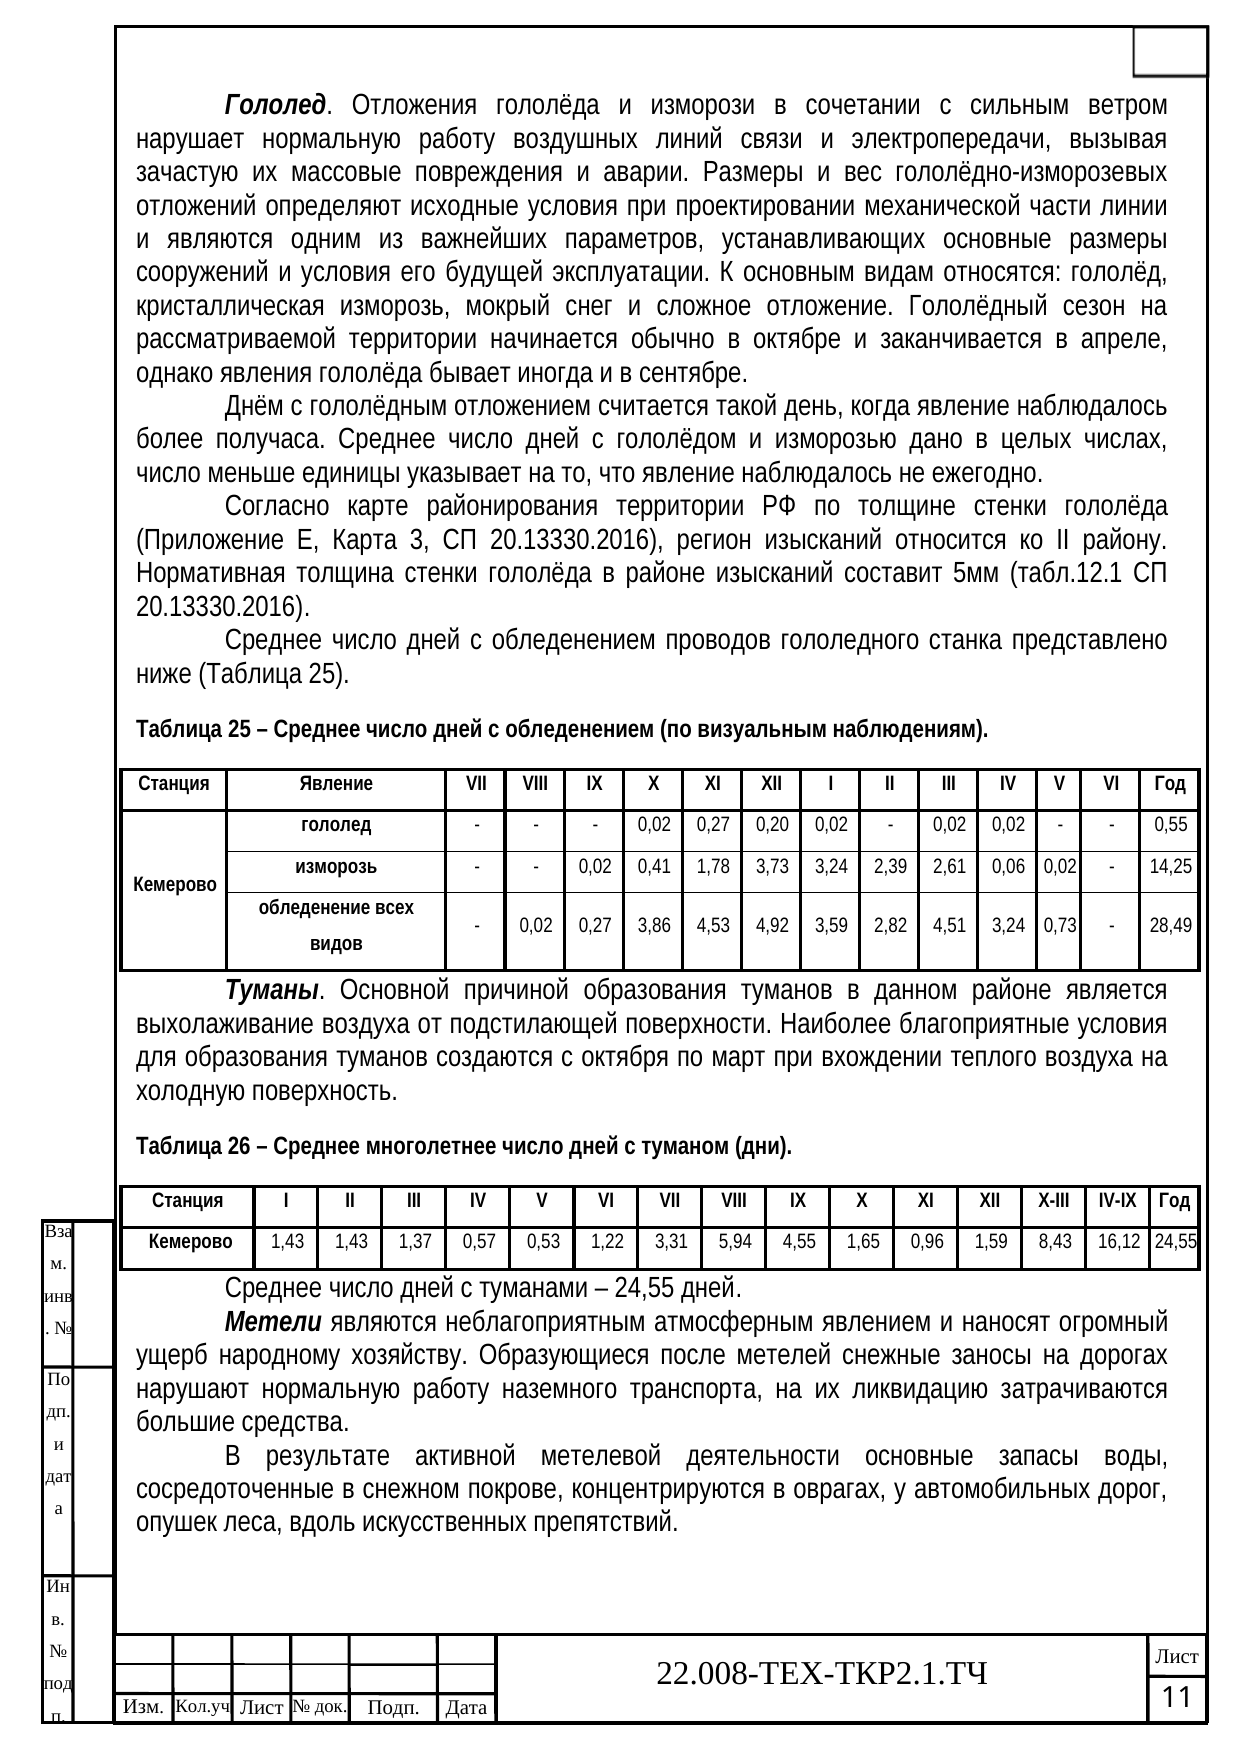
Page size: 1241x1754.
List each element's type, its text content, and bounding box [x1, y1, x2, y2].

table_cell 1,22 [576, 1229, 636, 1267]
table_cell - [1082, 812, 1138, 851]
table_header III [920, 771, 976, 809]
table_cell изморозь [228, 852, 444, 892]
table_header XI [895, 1188, 956, 1226]
table_cell 3,59 [802, 893, 858, 969]
table_cell 0,02 [507, 893, 563, 969]
table_cell Кемерово [123, 1229, 252, 1267]
table_cell 0,96 [895, 1229, 956, 1267]
table_header IV [447, 1188, 508, 1226]
text Днём с гололёдным отложением считается такой день, когда явление наблюдалось более получаса. Среднее число дней с гололёдом и изморозью дано в целых числах, число меньше единицы указывает на то, что явление наблюдалось не ежегодно. [136, 388, 1169, 488]
table_cell 0,02 [625, 812, 681, 851]
table_cell 0,55 [1141, 812, 1197, 851]
table_header XII [959, 1188, 1020, 1226]
text Таблица 25 – Среднее число дней с обледенением (по визуальным наблюдениям). [136, 714, 1187, 743]
table_header IV-IX [1087, 1188, 1148, 1226]
text Согласно карте районирования территории РФ по толщине стенки гололёда (Приложение Е, Карта 3, СП 20.13330.2016), регион изысканий относится ко II району. Нормативная толщина стенки гололёда в районе изысканий составит 5мм (табл.12.1 СП 20.13330.2016). [136, 488, 1169, 622]
table_cell 3,24 [979, 893, 1035, 969]
table_header VI [1082, 771, 1138, 809]
table_header Год [1141, 771, 1197, 809]
table_cell 2,82 [861, 893, 917, 969]
table_cell 24,55 [1151, 1229, 1197, 1267]
table_cell 0,27 [566, 893, 622, 969]
table_header V [511, 1188, 572, 1226]
table_header X [831, 1188, 892, 1226]
table_header VII [639, 1188, 700, 1226]
table_cell 28,49 [1141, 893, 1197, 969]
table_header IX [566, 771, 622, 809]
table_header XII [743, 771, 799, 809]
table_header XI [684, 771, 740, 809]
table_cell 2,61 [920, 852, 976, 892]
table_cell - [566, 812, 622, 851]
text Гололед. Отложения гололёда и изморози в сочетании с сильным ветром нарушает нормальную работу воздушных линий связи и электропередачи, вызывая зачастую их массовые повреждения и аварии. Размеры и вес гололёдно-изморозевых отложений определяют исходные условия при проектировании механической части линии и являются одним из важнейших параметров, устанавливающих основные размеры сооружений и условия его будущей эксплуатации. К основным видам относятся: гололёд, кристаллическая изморозь, мокрый снег и сложное отложение. Гололёдный сезон на рассматриваемой территории начинается обычно в октябре и заканчивается в апреле, однако явления гололёда бывает иногда и в сентябре. [136, 87, 1169, 388]
table_cell 1,65 [831, 1229, 892, 1267]
table_cell 1,78 [684, 852, 740, 892]
table_cell 0,02 [566, 852, 622, 892]
table_header X-III [1023, 1188, 1084, 1226]
table_cell 4,51 [920, 893, 976, 969]
table_cell - [447, 812, 503, 851]
table_header I [802, 771, 858, 809]
table_cell - [447, 852, 503, 892]
table_header III [383, 1188, 444, 1226]
table_cell 0,06 [979, 852, 1035, 892]
table_cell - [1082, 893, 1138, 969]
table_cell 0,02 [1038, 852, 1079, 892]
table_header X [625, 771, 681, 809]
text Среднее число дней с туманами – 24,55 дней. [136, 1271, 1169, 1304]
table_header VI [576, 1188, 636, 1226]
table_cell гололед [228, 812, 444, 851]
table_cell 3,31 [639, 1229, 700, 1267]
table_header II [861, 771, 917, 809]
table_header VIII [507, 771, 563, 809]
table_header VIII [703, 1188, 764, 1226]
table_cell 14,25 [1141, 852, 1197, 892]
table_cell 0,02 [802, 812, 858, 851]
table_cell 0,57 [447, 1229, 508, 1267]
text В результате активной метелевой деятельности основные запасы воды, сосредоточенные в снежном покрове, концентрируются в оврагах, у автомобильных дорог, опушек леса, вдоль искусственных препятствий. [136, 1438, 1169, 1538]
table_cell 3,73 [743, 852, 799, 892]
table_cell 0,73 [1038, 893, 1079, 969]
table_header Явление [228, 771, 444, 809]
table_header VII [447, 771, 503, 809]
table_header Год [1151, 1188, 1197, 1226]
table_cell Кемерово [123, 812, 225, 969]
table_cell - [507, 852, 563, 892]
table_cell 3,86 [625, 893, 681, 969]
table_header V [1038, 771, 1079, 809]
text Среднее число дней с обледенением проводов гололедного станка представлено ниже (Таблица 25). [136, 622, 1169, 689]
table_cell 0,27 [684, 812, 740, 851]
table_cell 0,02 [979, 812, 1035, 851]
table_header I [256, 1188, 316, 1226]
table_cell - [507, 812, 563, 851]
table_cell 4,53 [684, 893, 740, 969]
table_cell 0,41 [625, 852, 681, 892]
text Таблица 26 – Среднее многолетнее число дней с туманом (дни). [136, 1131, 1187, 1160]
table_cell 1,43 [319, 1229, 380, 1267]
table_cell обледенение всех видов [228, 893, 444, 969]
picture [1132, 25, 1213, 80]
table_header IV [979, 771, 1035, 809]
table_cell 0,20 [743, 812, 799, 851]
table_cell 1,43 [256, 1229, 316, 1267]
table_cell 3,24 [802, 852, 858, 892]
table_cell 0,53 [511, 1229, 572, 1267]
table_header II [319, 1188, 380, 1226]
table_cell 4,55 [767, 1229, 828, 1267]
table_cell 0,02 [920, 812, 976, 851]
table_cell - [861, 812, 917, 851]
table_cell - [1082, 852, 1138, 892]
table_header Станция [123, 1188, 252, 1226]
table_cell 16,12 [1087, 1229, 1148, 1267]
text Метели являются неблагоприятным атмосферным явлением и наносят огромный ущерб народному хозяйству. Образующиеся после метелей снежные заносы на дорогах нарушают нормальную работу наземного транспорта, на их ликвидацию затрачиваются большие средства. [136, 1304, 1169, 1438]
text Туманы. Основной причиной образования туманов в данном районе является выхолаживание воздуха от подстилающей поверхности. Наиболее благоприятные условия для образования туманов создаются с октября по март при вхождении теплого воздуха на холодную поверхность. [136, 972, 1169, 1106]
table_cell 1,59 [959, 1229, 1020, 1267]
table_cell 8,43 [1023, 1229, 1084, 1267]
table_cell - [1038, 812, 1079, 851]
table_cell 1,37 [383, 1229, 444, 1267]
table_cell 2,39 [861, 852, 917, 892]
table_cell 4,92 [743, 893, 799, 969]
table_cell 5,94 [703, 1229, 764, 1267]
table_header Станция [123, 771, 225, 809]
table_header IX [767, 1188, 828, 1226]
table_cell - [447, 893, 503, 969]
